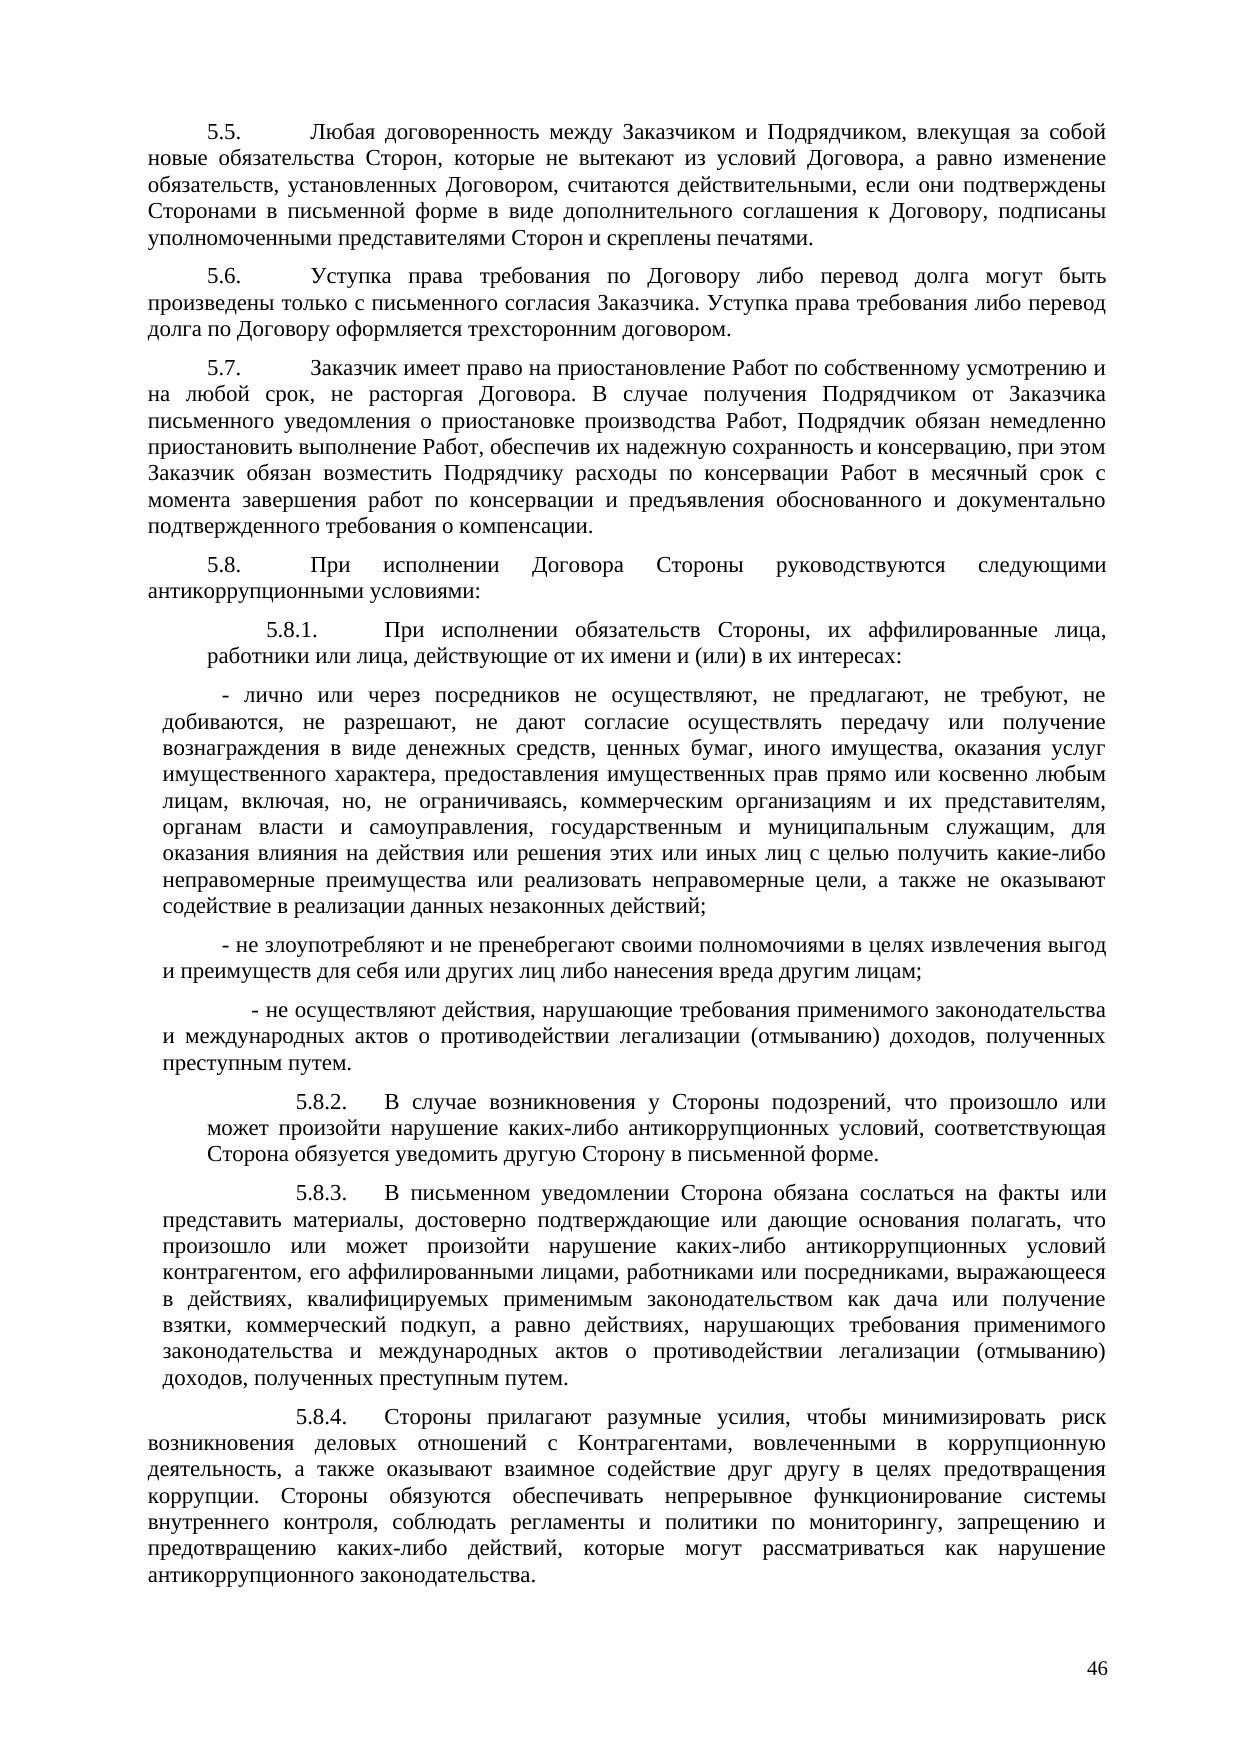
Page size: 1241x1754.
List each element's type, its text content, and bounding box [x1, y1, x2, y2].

text - не осуществляют действия, нарушающие требования применимого законодательства и международных актов о противодействии легализации (отмыванию) доходов, полученных преступным путем. [162, 996, 1107, 1075]
text При исполнении обязательств Стороны, их аффилированные лица, работники или лица, действующие от их имени и (или) в их интересах: [207, 616, 1107, 669]
text Стороны прилагают разумные усилия, чтобы минимизировать риск возникновения деловых отношений с Контрагентами, вовлеченными в коррупционную деятельность, а также оказывают взаимное содействие друг другу в целях предотвращения коррупции. Стороны обязуются обеспечивать непрерывное функционирование системы внутреннего контроля, соблюдать регламенты и политики по мониторингу, запрещению и предотвращению каких-либо действий, которые могут рассматриваться как нарушение антикоррупционного законодательства. [148, 1403, 1107, 1587]
text В письменном уведомлении Сторона обязана сослаться на факты или представить материалы, достоверно подтверждающие или дающие основания полагать, что произошло или может произойти нарушение каких-либо антикоррупционных условий контрагентом, его аффилированными лицами, работниками или посредниками, выражающееся в действиях, квалифицируемых применимым законодательством как дача или получение взятки, коммерческий подкуп, а равно действиях, нарушающих требования применимого законодательства и международных актов о противодействии легализации (отмыванию) доходов, полученных преступным путем. [162, 1179, 1107, 1390]
text Уступка права требования по Договору либо перевод долга могут быть произведены только с письменного согласия Заказчика. Уступка права требования либо перевод долга по Договору оформляется трехсторонним договором. [148, 262, 1107, 341]
text - лично или через посредников не осуществляют, не предлагают, не требуют, не добиваются, не разрешают, не дают согласие осуществлять передачу или получение вознаграждения в виде денежных средств, ценных бумаг, иного имущества, оказания услуг имущественного характера, предоставления имущественных прав прямо или косвенно любым лицам, включая, но, не ограничиваясь, коммерческим организациям и их представителям, органам власти и самоуправления, государственным и муниципальным служащим, для оказания влияния на действия или решения этих или иных лиц с целью получить какие-либо неправомерные преимущества или реализовать неправомерные цели, а также не оказывают содействие в реализации данных незаконных действий; [162, 681, 1107, 918]
text - не злоупотребляют и не пренебрегают своими полномочиями в целях извлечения выгод и преимуществ для себя или других лиц либо нанесения вреда другим лицам; [162, 931, 1107, 984]
text При исполнении Договора Стороны руководствуются следующими антикоррупционными условиями: [148, 551, 1107, 604]
text В случае возникновения у Стороны подозрений, что произошло или может произойти нарушение каких-либо антикоррупционных условий, соответствующая Сторона обязуется уведомить другую Сторону в письменной форме. [207, 1088, 1107, 1167]
text Заказчик имеет право на приостановление Работ по собственному усмотрению и на любой срок, не расторгая Договора. В случае получения Подрядчиком от Заказчика письменного уведомления о приостановке производства Работ, Подрядчик обязан немедленно приостановить выполнение Работ, обеспечив их надежную сохранность и консервацию, при этом Заказчик обязан возместить Подрядчику расходы по консервации Работ в месячный срок с момента завершения работ по консервации и предъявления обоснованного и документально подтвержденного требования о компенсации. [148, 354, 1107, 538]
text Любая договоренность между Заказчиком и Подрядчиком, влекущая за собой новые обязательства Сторон, которые не вытекают из условий Договора, а равно изменение обязательств, установленных Договором, считаются действительными, если они подтверждены Сторонами в письменной форме в виде дополнительного соглашения к Договору, подписаны уполномоченными представителями Сторон и скреплены печатями. [148, 118, 1107, 250]
